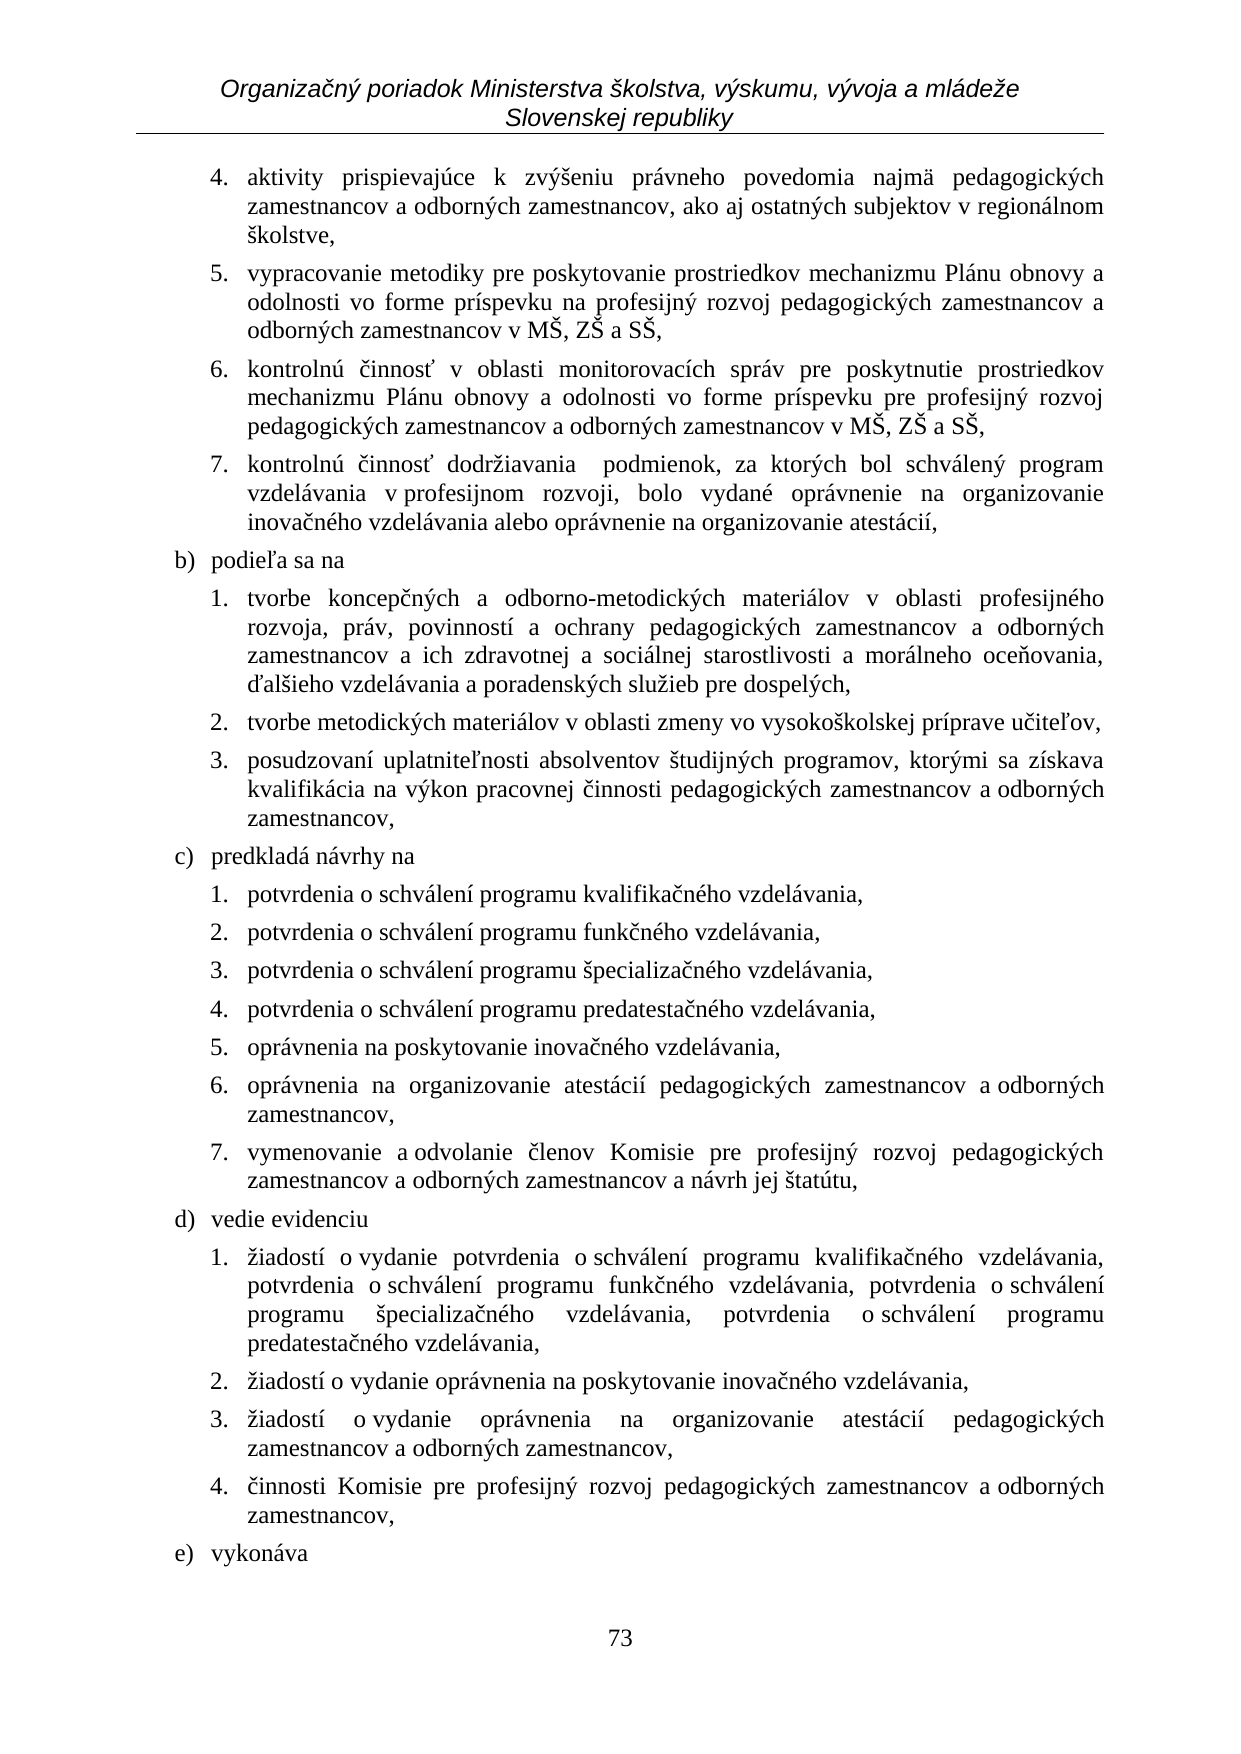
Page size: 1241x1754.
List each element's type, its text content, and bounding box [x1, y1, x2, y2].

list žiadostí o vydanie oprávnenia na organizovanie atestácií pedagogických zamestnancov a odborných zamestnancov, [210, 1404, 1104, 1462]
list potvrdenia o schválení programu funkčného vzdelávania, [210, 917, 1104, 946]
list aktivity prispievajúce k zvýšeniu právneho povedomia najmä pedagogických zamestnancov a odborných zamestnancov, ako aj ostatných subjektov v regionálnom školstve, [210, 162, 1104, 249]
list posudzovaní uplatniteľnosti absolventov študijných programov, ktorými sa získava kvalifikácia na výkon pracovnej činnosti pedagogických zamestnancov a odborných zamestnancov, [210, 746, 1104, 832]
list potvrdenia o schválení programu predatestačného vzdelávania, [210, 994, 1104, 1022]
list potvrdenia o schválení programu kvalifikačného vzdelávania, [210, 879, 1104, 908]
list potvrdenia o schválení programu špecializačného vzdelávania, [210, 956, 1104, 984]
list oprávnenia na poskytovanie inovačného vzdelávania, [210, 1032, 1104, 1061]
list predkladá návrhy na [174, 841, 1104, 870]
list tvorbe metodických materiálov v oblasti zmeny vo vysokoškolskej príprave učiteľov, [210, 707, 1104, 736]
list žiadostí o vydanie potvrdenia o schválení programu kvalifikačného vzdelávania, potvrdenia o schválení programu funkčného vzdelávania, potvrdenia o schválení programu špecializačného vzdelávania, potvrdenia o schválení programu predatestačného vzdelávania, [210, 1242, 1104, 1357]
list vypracovanie metodiky pre poskytovanie prostriedkov mechanizmu Plánu obnovy a odolnosti vo forme príspevku na profesijný rozvoj pedagogických zamestnancov a odborných zamestnancov v MŠ, ZŠ a SŠ, [210, 258, 1104, 344]
list oprávnenia na organizovanie atestácií pedagogických zamestnancov a odborných zamestnancov, [210, 1070, 1104, 1127]
list tvorbe koncepčných a odborno-metodických materiálov v oblasti profesijného rozvoja, práv, povinností a ochrany pedagogických zamestnancov a odborných zamestnancov a ich zdravotnej a sociálnej starostlivosti a morálneho oceňovania, ďalšieho vzdelávania a poradenských služieb pre dospelých, [210, 583, 1104, 698]
list vymenovanie a odvolanie členov Komisie pre profesijný rozvoj pedagogických zamestnancov a odborných zamestnancov a návrh jej štatútu, [210, 1137, 1104, 1194]
list žiadostí o vydanie oprávnenia na poskytovanie inovačného vzdelávania, [210, 1366, 1104, 1395]
list vykonáva [174, 1538, 1104, 1567]
list vedie evidenciu [174, 1204, 1104, 1232]
list kontrolnú činnosť v oblasti monitorovacích správ pre poskytnutie prostriedkov mechanizmu Plánu obnovy a odolnosti vo forme príspevku pre profesijný rozvoj pedagogických zamestnancov a odborných zamestnancov v MŠ, ZŠ a SŠ, [210, 354, 1104, 440]
list podieľa sa na [174, 545, 1104, 574]
list činnosti Komisie pre profesijný rozvoj pedagogických zamestnancov a odborných zamestnancov, [210, 1471, 1104, 1529]
list kontrolnú činnosť dodržiavania podmienok, za ktorých bol schválený program vzdelávania v profesijnom rozvoji, bolo vydané oprávnenie na organizovanie inovačného vzdelávania alebo oprávnenie na organizovanie atestácií, [210, 449, 1104, 536]
